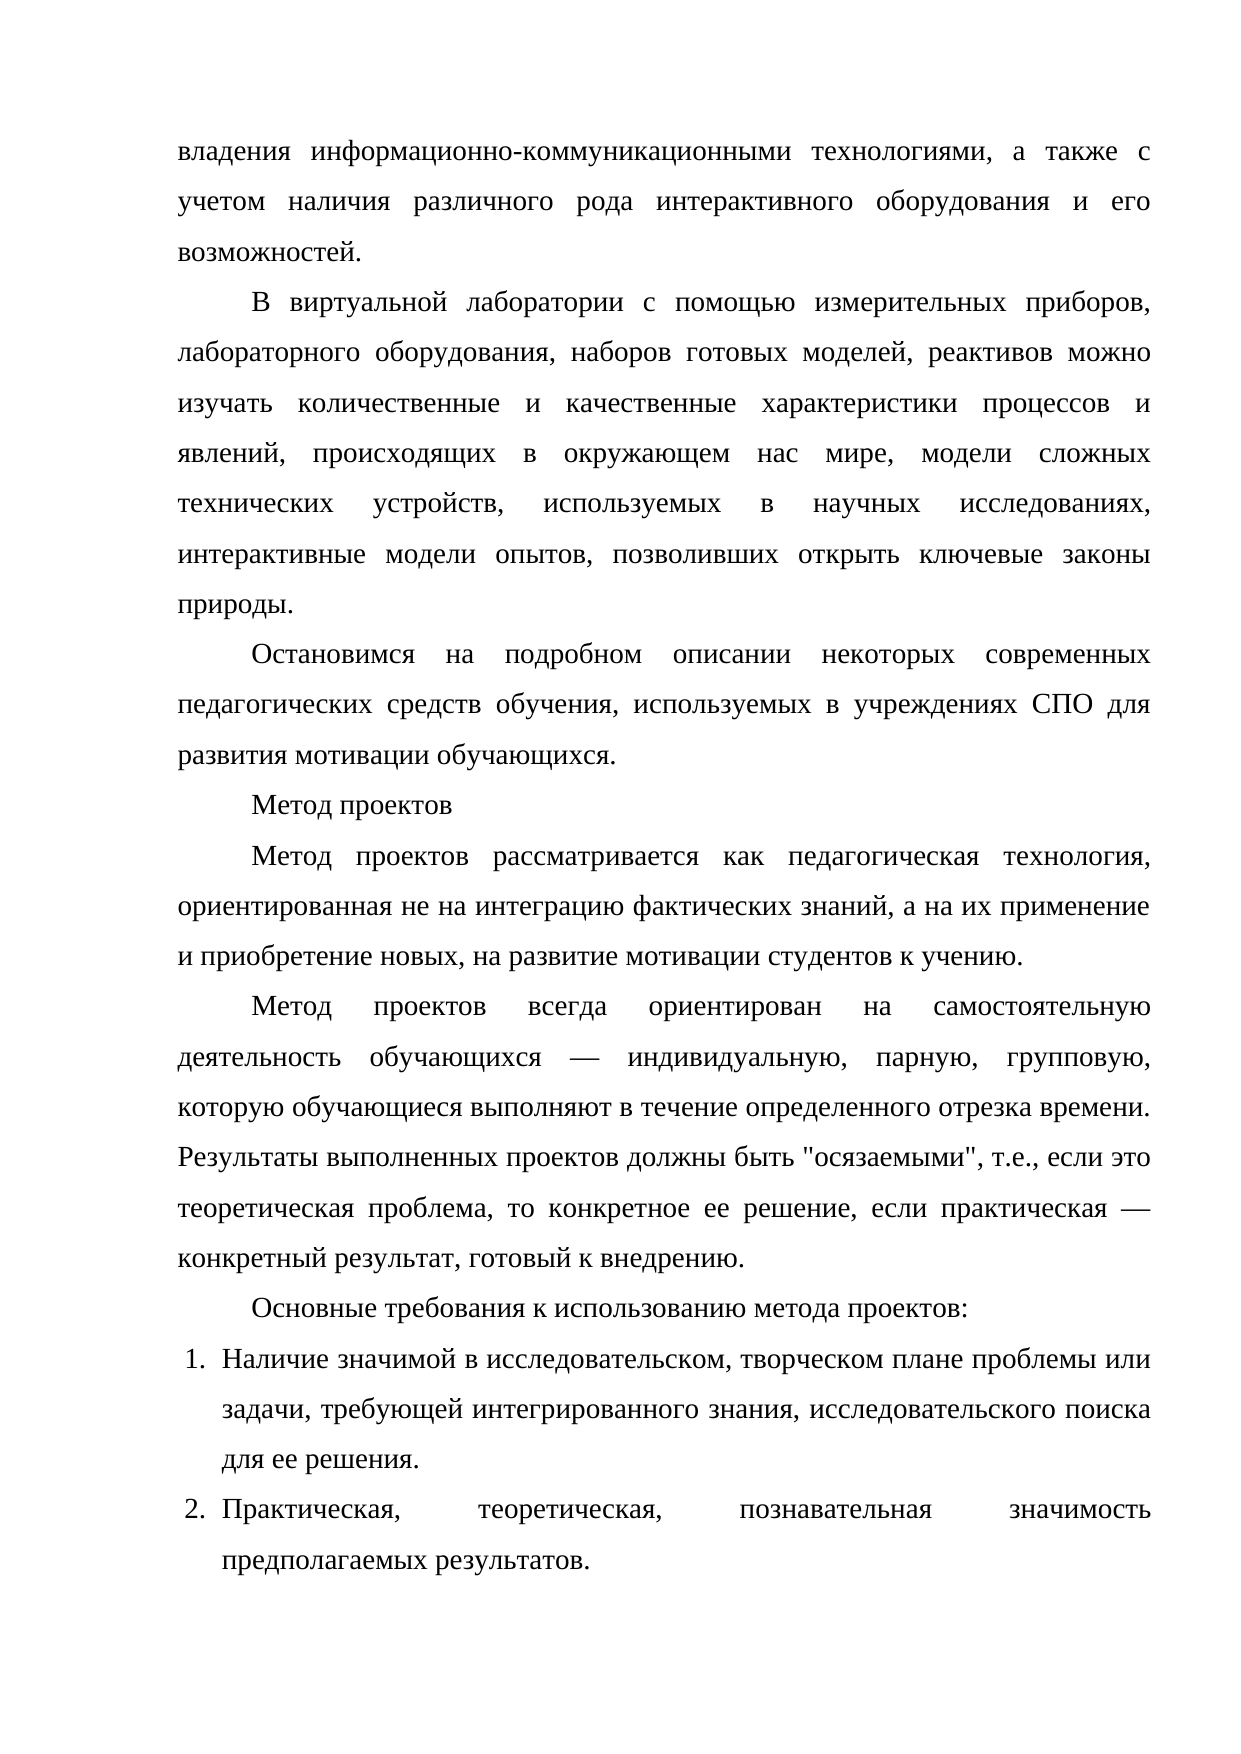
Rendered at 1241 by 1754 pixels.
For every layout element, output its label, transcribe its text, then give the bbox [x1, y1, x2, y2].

text В виртуальной лаборатории с помощью измерительных приборов, лабораторного оборудования, наборов готовых моделей, реактивов можно изучать количественные и качественные характеристики процессов и явлений, происходящих в окружающем нас мире, модели сложных технических устройств, используемых в научных исследованиях, интерактивные модели опытов, позволивших открыть ключевые законы природы. [177, 284, 1152, 619]
text Основные требования к использованию метода проектов: [177, 1290, 1152, 1324]
text Метод проектов [177, 787, 1152, 821]
text Метод проектов всегда ориентирован на самостоятельную деятельность обучающихся — индивидуальную, парную, групповую, которую обучающиеся выполняют в течение определенного отрезка времени. Результаты выполненных проектов должны быть "осязаемыми", т.е., если это теоретическая проблема, то конкретное ее решение, если практическая — конкретный результат, готовый к внедрению. [177, 988, 1152, 1274]
list Наличие значимой в исследовательском, творческом плане проблемы или задачи, требующей интегрированного знания, исследовательского поиска для ее решения. [184, 1341, 1152, 1475]
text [177, 133, 1152, 267]
text Остановимся на подробном описании некоторых современных педагогических средств обучения, используемых в учреждениях СПО для развития мотивации обучающихся. [177, 636, 1152, 771]
list Практическая, теоретическая, познавательная значимость предполагаемых результатов. [184, 1492, 1152, 1576]
text Метод проектов рассматривается как педагогическая технология, ориентированная не на интеграцию фактических знаний, а на их применение и приобретение новых, на развитие мотивации студентов к учению. [177, 838, 1152, 972]
